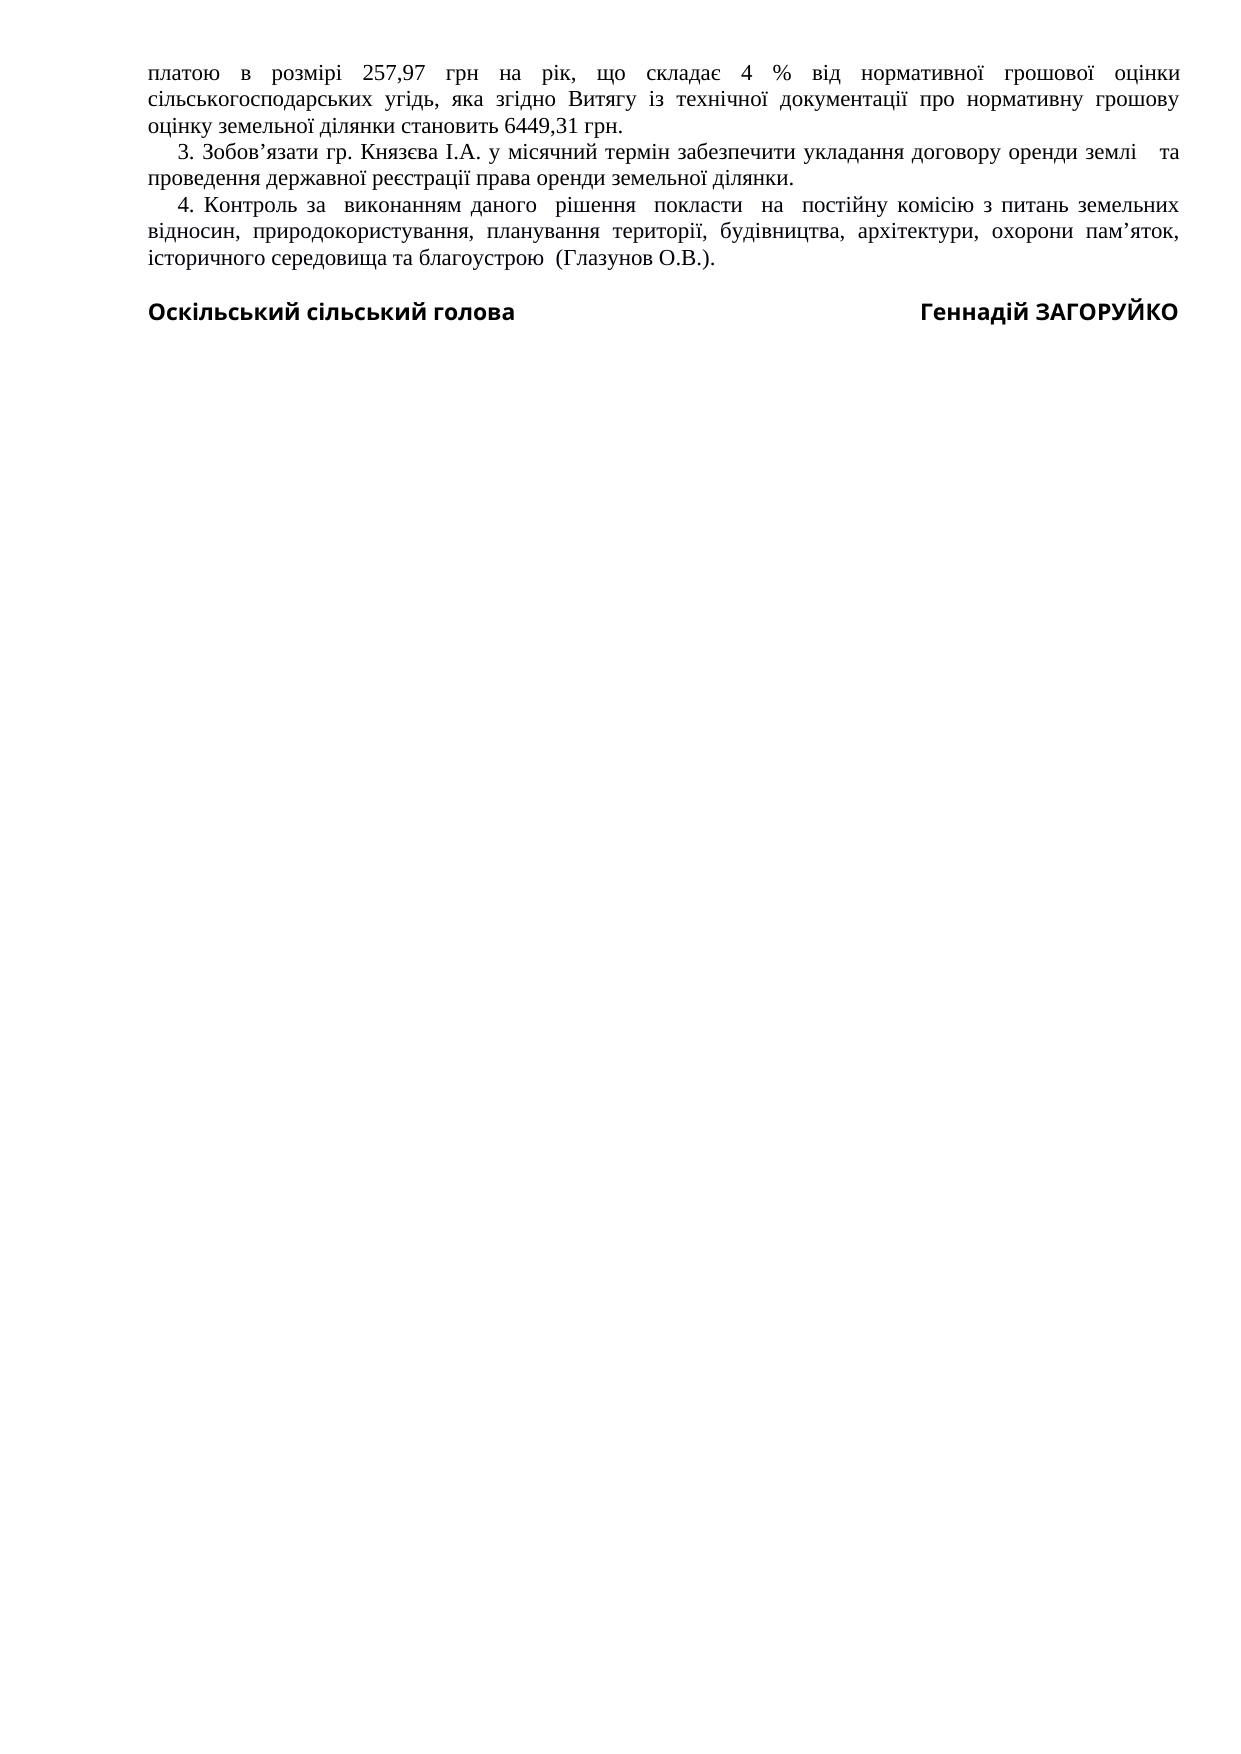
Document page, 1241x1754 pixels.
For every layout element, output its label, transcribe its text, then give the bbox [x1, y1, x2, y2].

text 3. Зобов’язати гр. Князєва І.А. у місячний термін забезпечити укладання договору оренди землі та проведення державної реєстрації права оренди земельної ділянки. [148, 138, 1181, 191]
text 4. Контроль за виконанням даного рішення покласти на постійну комісію з питань земельних відносин, природокористування, планування території, будівництва, архітектури, охорони пам’яток, історичного середовища та благоустрою (Глазунов О.В.). [148, 191, 1181, 270]
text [148, 59, 1181, 138]
text Оскільський сільський голова Геннадій ЗАГОРУЙКО [148, 296, 1181, 327]
